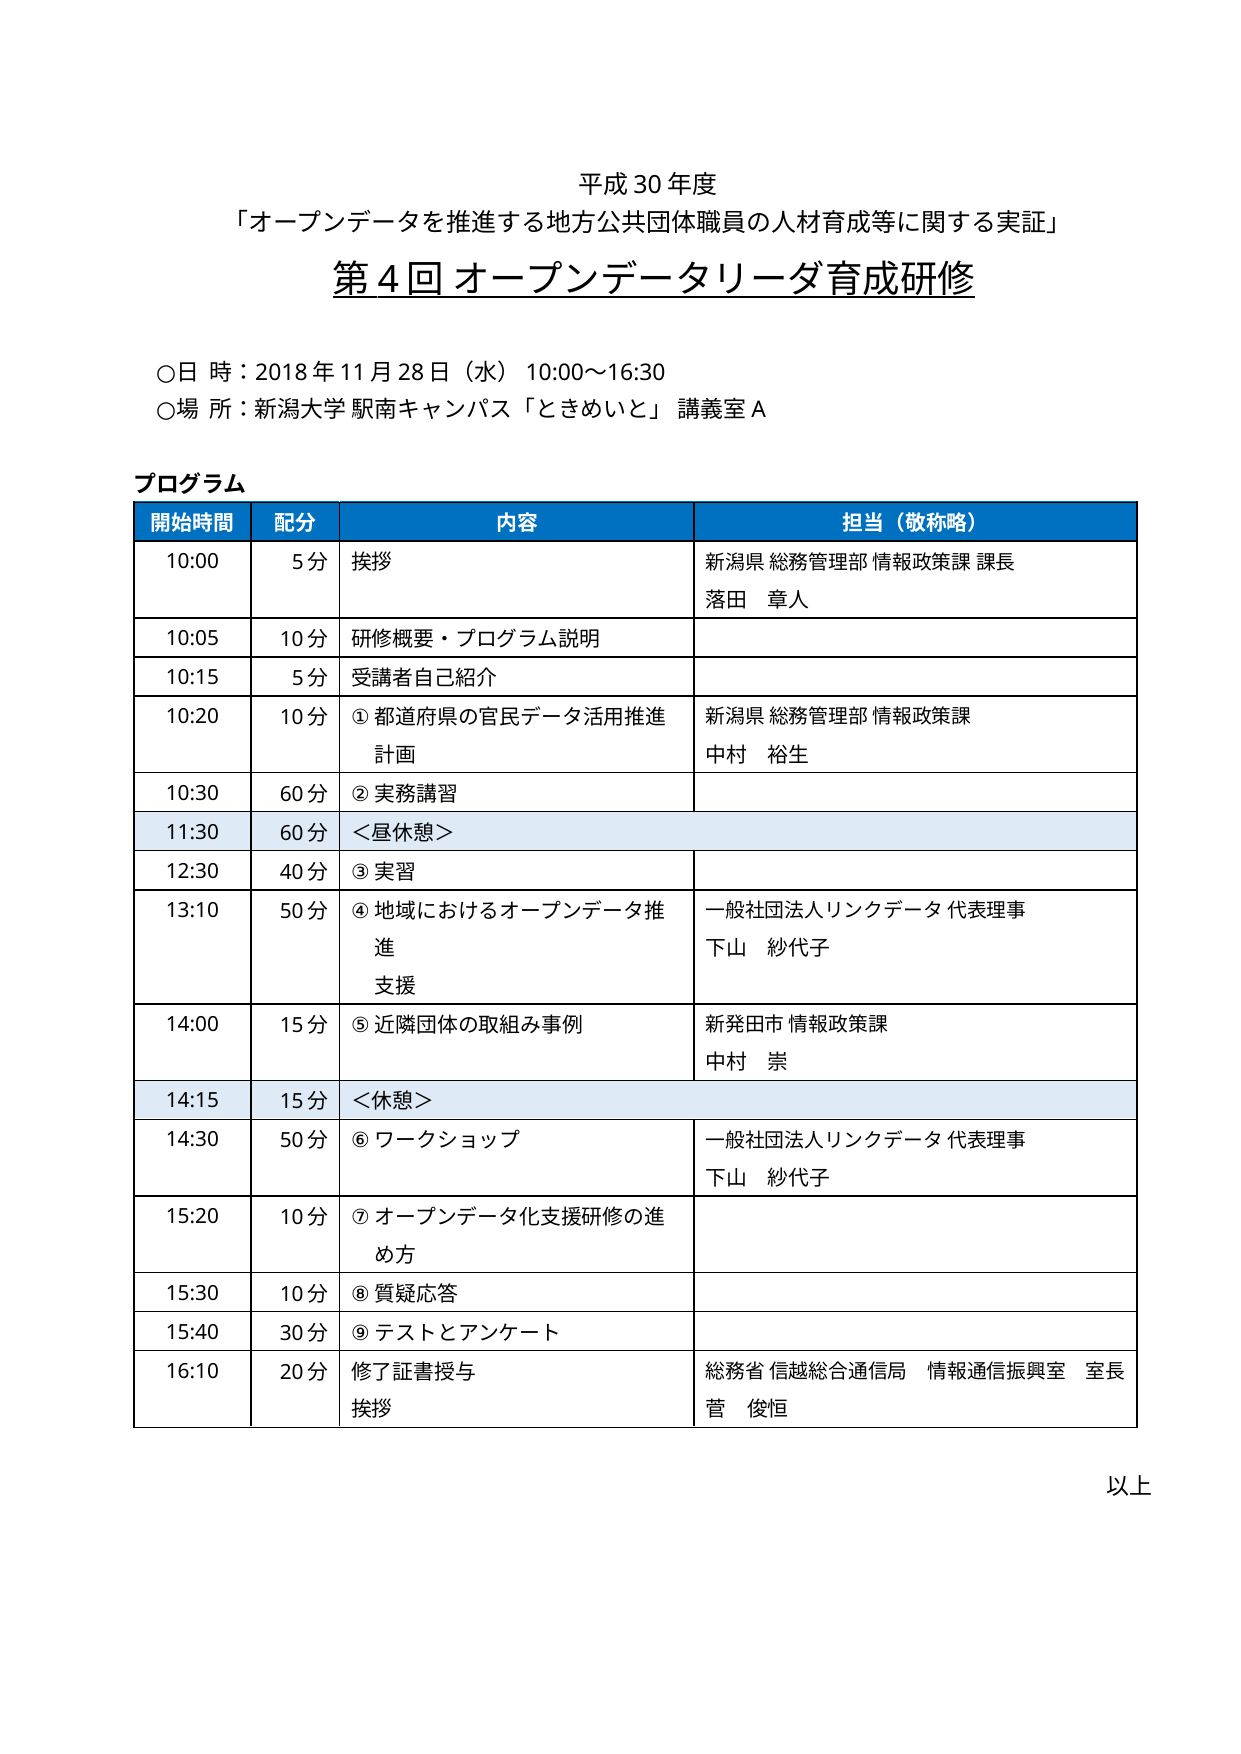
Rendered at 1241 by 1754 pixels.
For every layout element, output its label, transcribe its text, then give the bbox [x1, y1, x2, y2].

text 第4回 オープンデータリーダ育成研修 [133, 239, 1137, 314]
table_cell 15:40 [135, 1312, 250, 1350]
table_cell 地域におけるオープンデータ推進 支援 [340, 891, 693, 1003]
table_cell 40分 [252, 851, 339, 889]
table_cell 12:30 [135, 851, 250, 889]
table_header 開始時間 [135, 503, 250, 540]
table_cell [695, 1273, 1136, 1311]
table_cell 10:00 [135, 542, 250, 617]
text プログラム [133, 464, 1137, 501]
table_cell 20分 [252, 1351, 339, 1426]
table_cell 新発田市 情報政策課 中村 崇 [695, 1005, 1136, 1079]
table_cell 10分 [252, 619, 339, 656]
table_cell 5分 [252, 542, 339, 617]
table_cell 15分 [252, 1081, 339, 1118]
table_cell [695, 619, 1136, 656]
table_cell 近隣団体の取組み事例 [340, 1005, 693, 1079]
table_cell 50分 [252, 1120, 339, 1195]
table_cell ＜昼休憩＞ [340, 812, 1136, 850]
table_cell 質疑応答 [340, 1273, 693, 1311]
table_cell 60分 [252, 773, 339, 811]
table_cell 10:15 [135, 658, 250, 695]
table_cell [695, 1197, 1136, 1272]
table_cell 修了証書授与 挨拶 [340, 1351, 693, 1426]
table_cell ワークショップ [340, 1120, 693, 1195]
table_cell 11:30 [135, 812, 250, 850]
table_cell 15:30 [135, 1273, 250, 1311]
text 平成30年度 [133, 164, 1137, 201]
table_cell 15:20 [135, 1197, 250, 1272]
table_cell 一般社団法人リンクデータ 代表理事 下山 紗代子 [695, 1120, 1136, 1195]
table_cell 新潟県 総務管理部 情報政策課 中村 裕生 [695, 697, 1136, 772]
table_cell 50分 [252, 891, 339, 1003]
table_cell 10分 [252, 1197, 339, 1272]
text ○場 所：新潟大学 駅南キャンパス「ときめいと」 講義室A [133, 389, 1137, 426]
table_cell 10:30 [135, 773, 250, 811]
table_cell 研修概要・プログラム説明 [340, 619, 693, 656]
table_cell ＜休憩＞ [340, 1081, 1136, 1118]
table_cell 15分 [252, 1005, 339, 1079]
table_cell 総務省 信越総合通信局 情報通信振興室 室長 菅 俊恒 [695, 1351, 1136, 1426]
table_cell 一般社団法人リンクデータ 代表理事 下山 紗代子 [695, 891, 1136, 1003]
table_cell 5分 [252, 658, 339, 695]
table_cell 新潟県 総務管理部 情報政策課 課長 落田 章人 [695, 542, 1136, 617]
table_cell テストとアンケート [340, 1312, 693, 1350]
table_cell 挨拶 [340, 542, 693, 617]
table_cell 14:30 [135, 1120, 250, 1195]
table_cell 13:10 [135, 891, 250, 1003]
table_cell 受講者自己紹介 [340, 658, 693, 695]
table_header 配分 [252, 503, 339, 540]
table_cell 10分 [252, 1273, 339, 1311]
table_cell 実習 [340, 851, 693, 889]
table_cell 実務講習 [340, 773, 693, 811]
table_cell 10分 [252, 697, 339, 772]
table_cell 都道府県の官民データ活用推進 計画 [340, 697, 693, 772]
table_cell 10:20 [135, 697, 250, 772]
table_cell 16:10 [135, 1351, 250, 1426]
text 「オープンデータを推進する地方公共団体職員の人材育成等に関する実証」 [133, 201, 1137, 239]
table_cell 14:15 [135, 1081, 250, 1118]
table_header 内容 [340, 503, 693, 540]
text ○日 時：2018年11月28日（水） 10:00～16:30 [133, 351, 1137, 389]
table_cell [695, 851, 1136, 889]
table_cell [695, 658, 1136, 695]
text 以上 [133, 1465, 1152, 1503]
table_cell [695, 1312, 1136, 1350]
table_cell 60分 [252, 812, 339, 850]
table_cell 14:00 [135, 1005, 250, 1079]
table_cell オープンデータ化支援研修の進め方 [340, 1197, 693, 1272]
table_header 担当（敬称略） [695, 503, 1136, 540]
table_cell 30分 [252, 1312, 339, 1350]
table_cell [695, 773, 1136, 811]
table_cell 10:05 [135, 619, 250, 656]
